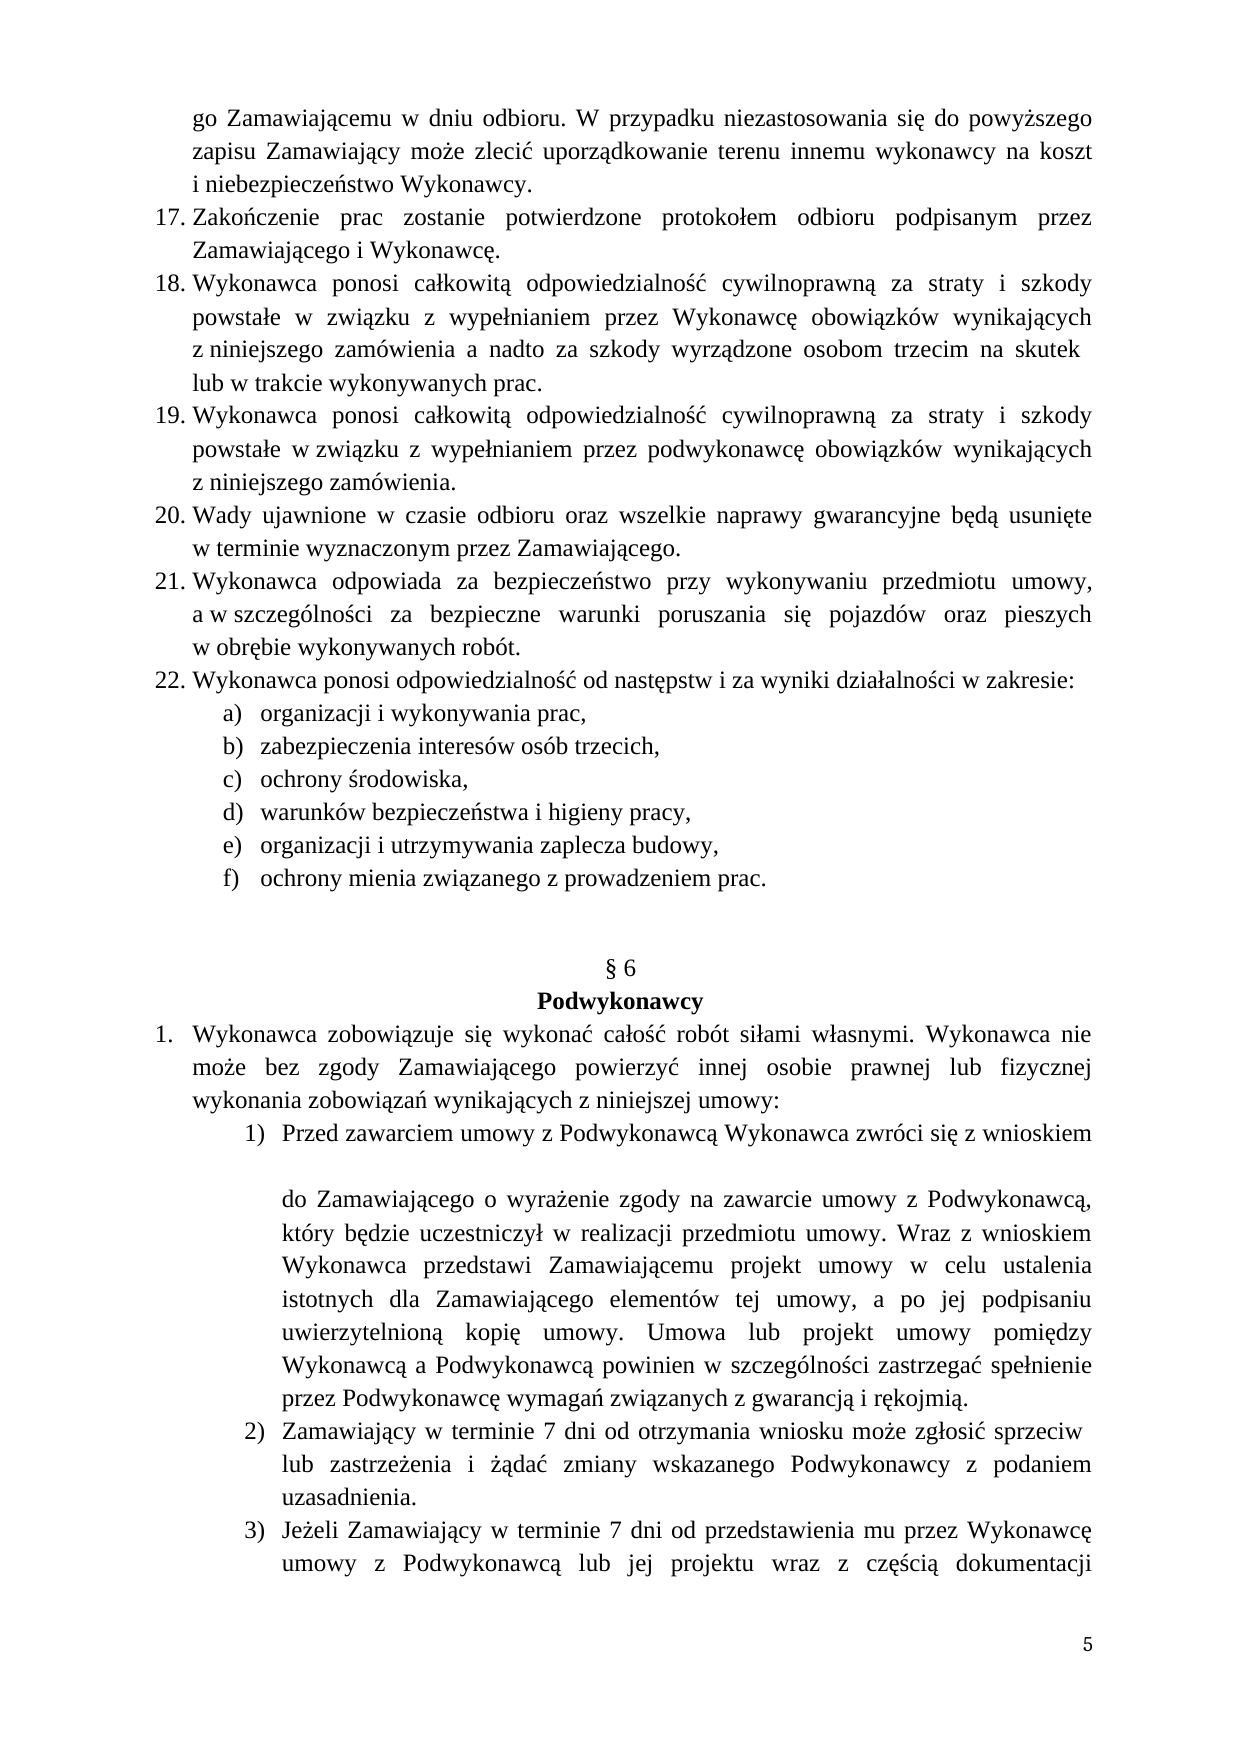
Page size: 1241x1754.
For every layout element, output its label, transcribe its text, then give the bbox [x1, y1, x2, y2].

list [244, 1515, 1093, 1577]
list organizacji i utrzymywania zaplecza budowy, [223, 830, 1093, 859]
list organizacji i wykonywania prac, [223, 698, 1093, 727]
list zabezpieczenia interesów osób trzecich, [223, 731, 1093, 759]
list Zamawiający w terminie 7 dni od otrzymania wniosku może zgłosić sprzeciw lub zastrzeżenia i żądać zmiany wskazanego Podwykonawcy z podaniem uzasadnienia. [244, 1416, 1093, 1511]
list Wykonawca odpowiada za bezpieczeństwo przy wykonywaniu przedmiotu umowy, a w szczególności za bezpieczne warunki poruszania się pojazdów oraz pieszych w obrębie wykonywanych robót. [154, 566, 1093, 661]
text Podwykonawcy [148, 986, 1093, 1015]
list Zakończenie prac zostanie potwierdzone protokołem odbioru podpisanym przez Zamawiającego i Wykonawcę. [154, 202, 1093, 264]
list Wykonawca ponosi całkowitą odpowiedzialność cywilnoprawną za straty i szkody powstałe w związku z wypełnianiem przez podwykonawcę obowiązków wynikających z niniejszego zamówienia. [154, 401, 1093, 495]
list warunków bezpieczeństwa i higieny pracy, [223, 797, 1093, 826]
list Wykonawca ponosi odpowiedzialność od następstw i za wyniki działalności w zakresie: [154, 665, 1093, 693]
text § 6 [148, 953, 1093, 982]
list Wykonawca ponosi całkowitą odpowiedzialność cywilnoprawną za straty i szkody powstałe w związku z wypełnianiem przez Wykonawcę obowiązków wynikających z niniejszego zamówienia a nadto za szkody wyrządzone osobom trzecim na skutek lub w trakcie wykonywanych prac. [154, 268, 1093, 396]
list ochrony mienia związanego z prowadzeniem prac. [223, 863, 1093, 892]
list Wykonawca zobowiązuje się wykonać całość robót siłami własnymi. Wykonawca nie może bez zgody Zamawiającego powierzyć innej osobie prawnej lub fizycznej wykonania zobowiązań wynikających z niniejszej umowy: [154, 1019, 1093, 1114]
list ochrony środowiska, [223, 764, 1093, 793]
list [154, 103, 1093, 198]
list Przed zawarciem umowy z Podwykonawcą Wykonawca zwróci się z wnioskiem do Zamawiającego o wyrażenie zgody na zawarcie umowy z Podwykonawcą, który będzie uczestniczył w realizacji przedmiotu umowy. Wraz z wnioskiem Wykonawca przedstawi Zamawiającemu projekt umowy w celu ustalenia istotnych dla Zamawiającego elementów tej umowy, a po jej podpisaniu uwierzytelnioną kopię umowy. Umowa lub projekt umowy pomiędzy Wykonawcą a Podwykonawcą powinien w szczególności zastrzegać spełnienie przez Podwykonawcę wymagań związanych z gwarancją i rękojmią. [244, 1118, 1093, 1411]
list Wady ujawnione w czasie odbioru oraz wszelkie naprawy gwarancyjne będą usunięte w terminie wyznaczonym przez Zamawiającego. [154, 500, 1093, 561]
